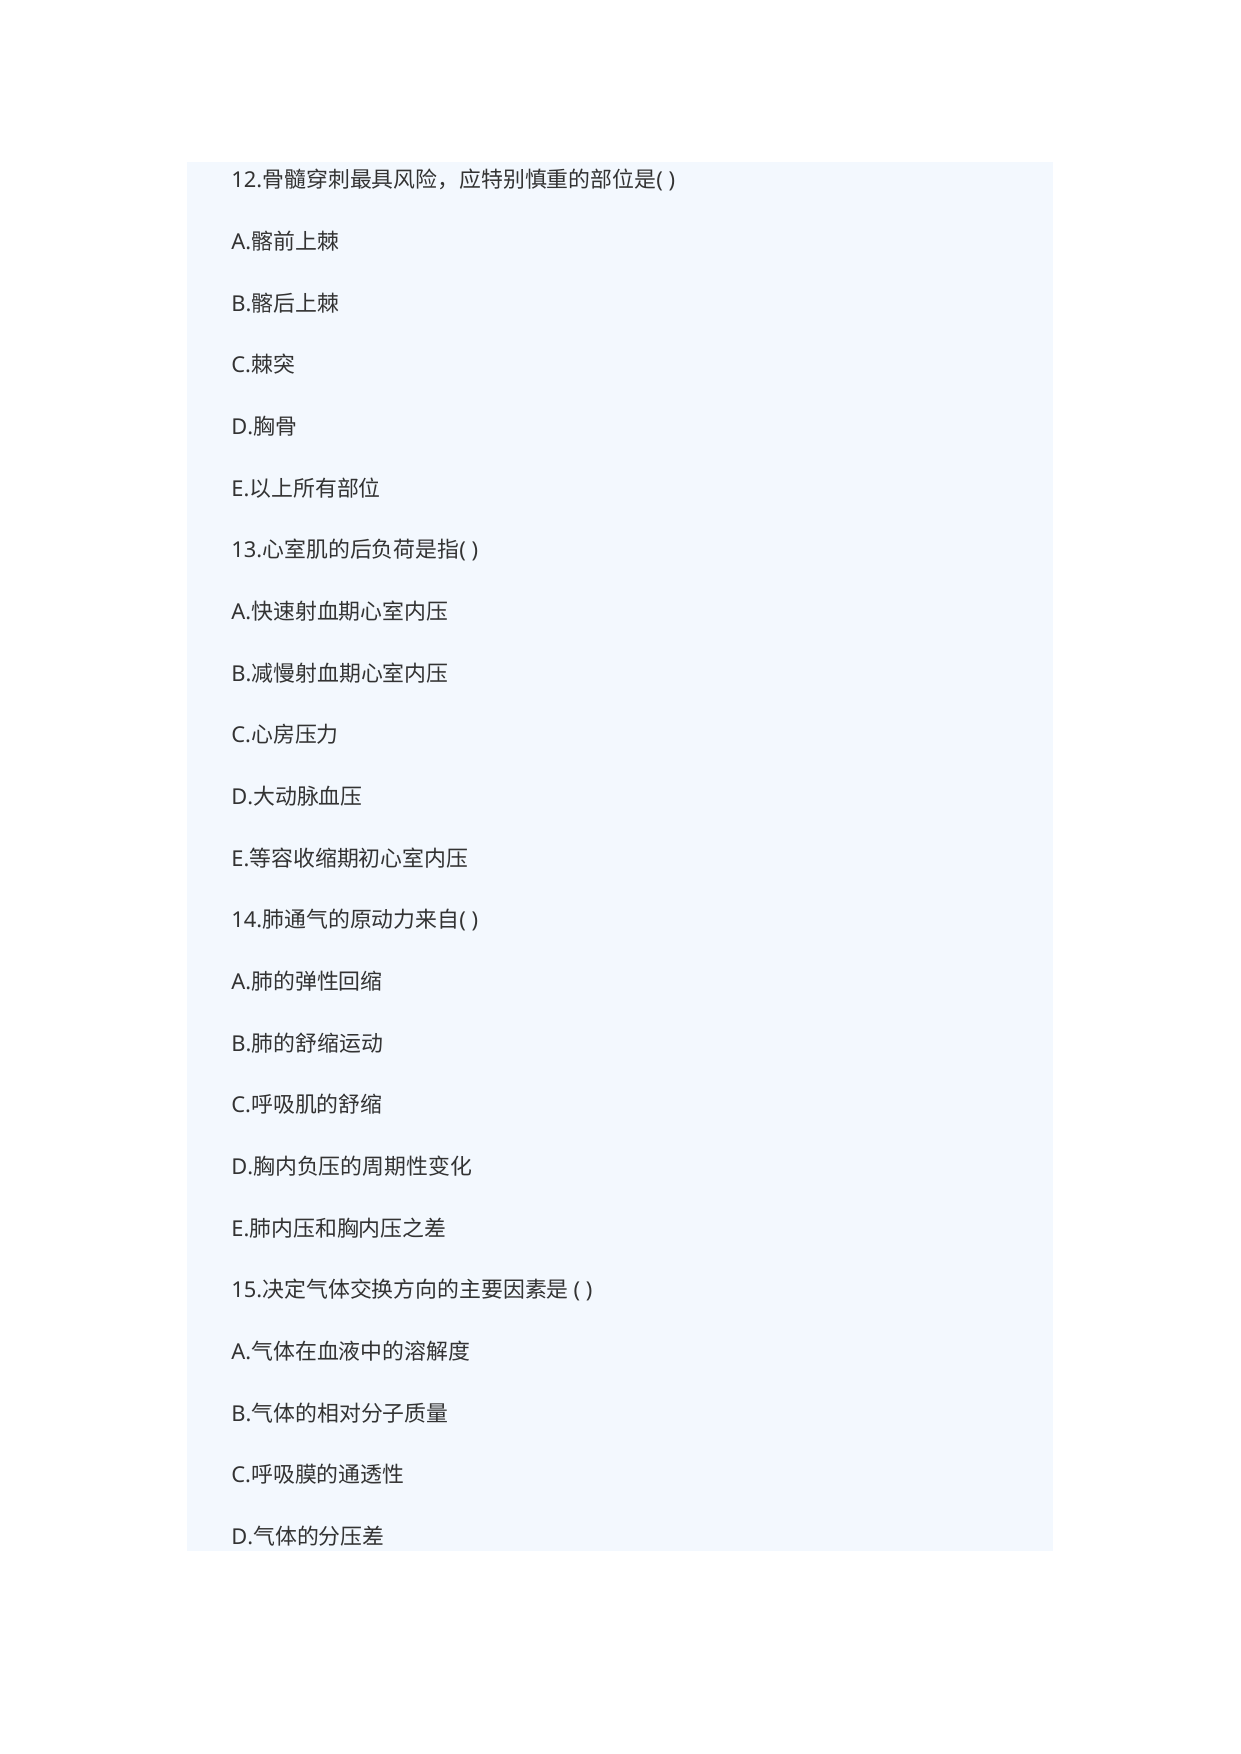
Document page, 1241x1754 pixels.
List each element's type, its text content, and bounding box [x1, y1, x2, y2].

text C.呼吸膜的通透性 [187, 1457, 1053, 1489]
text 12.骨髓穿刺最具风险，应特别慎重的部位是( ) [187, 162, 1053, 194]
text A.气体在血液中的溶解度 [187, 1334, 1053, 1366]
text 14.肺通气的原动力来自( ) [187, 902, 1053, 934]
text C.心房压力 [187, 717, 1053, 749]
text C.棘突 [187, 347, 1053, 379]
text A.肺的弹性回缩 [187, 964, 1053, 996]
text B.髂后上棘 [187, 285, 1053, 318]
text D.胸骨 [187, 409, 1053, 441]
text D.气体的分压差 [187, 1519, 1053, 1551]
text A.快速射血期心室内压 [187, 594, 1053, 626]
text B.气体的相对分子质量 [187, 1395, 1053, 1428]
text D.大动脉血压 [187, 779, 1053, 811]
text E.肺内压和胸内压之差 [187, 1210, 1053, 1243]
text B.减慢射血期心室内压 [187, 655, 1053, 688]
text C.呼吸肌的舒缩 [187, 1087, 1053, 1119]
text D.胸内负压的周期性变化 [187, 1149, 1053, 1181]
text E.等容收缩期初心室内压 [187, 840, 1053, 873]
text A.髂前上棘 [187, 224, 1053, 256]
text E.以上所有部位 [187, 470, 1053, 503]
text B.肺的舒缩运动 [187, 1025, 1053, 1058]
text 13.心室肌的后负荷是指( ) [187, 532, 1053, 564]
text 15.决定气体交换方向的主要因素是 ( ) [187, 1272, 1053, 1304]
